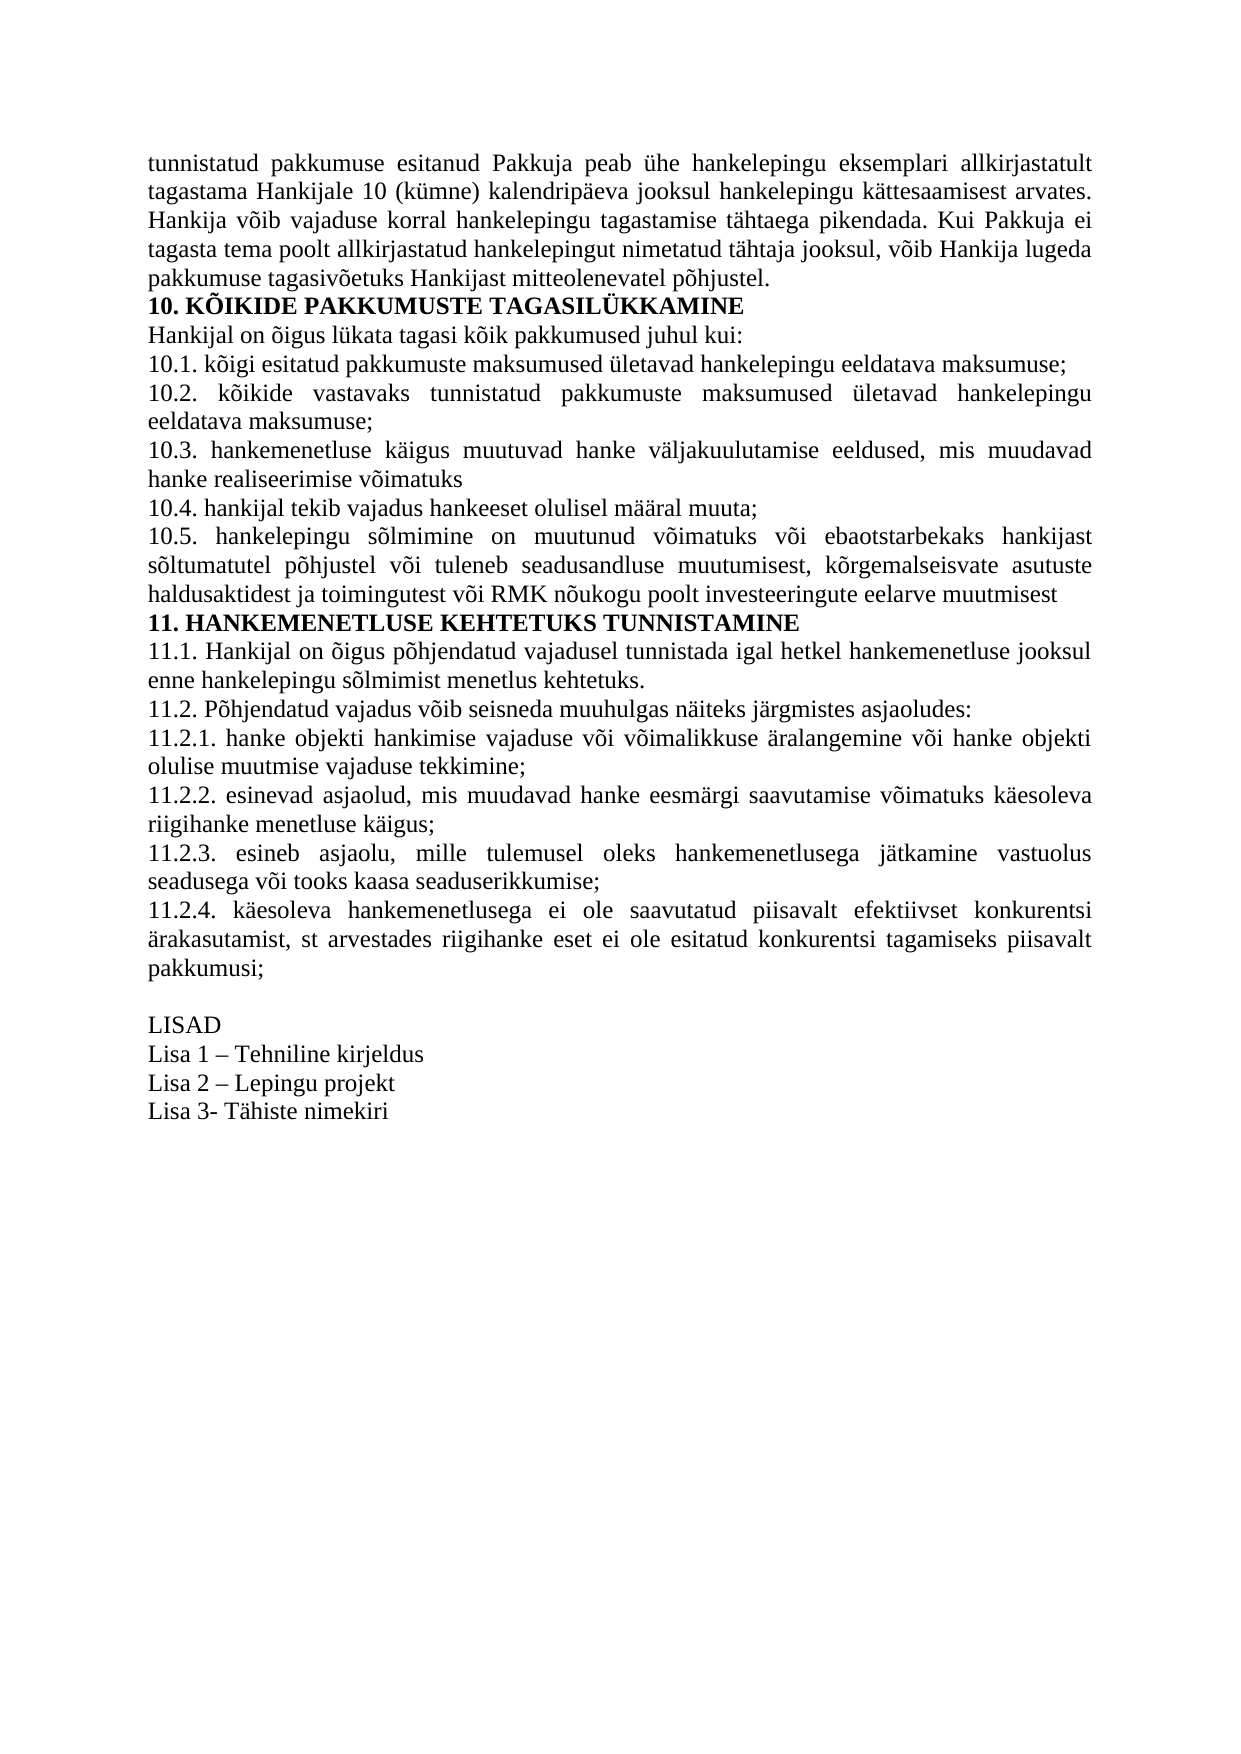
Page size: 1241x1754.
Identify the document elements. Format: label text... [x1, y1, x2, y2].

text 11.1. Hankijal on õigus põhjendatud vajadusel tunnistada igal hetkel hankemenetluse jooksul enne hankelepingu sõlmimist menetlus kehtetuks. [148, 636, 1093, 694]
text 11.2.2. esinevad asjaolud, mis muudavad hanke eesmärgi saavutamise võimatuks käesoleva riigihanke menetluse käigus; [148, 780, 1093, 838]
list Lisa 3- Tähiste nimekiri [148, 1096, 1093, 1125]
text LISAD [148, 1010, 1093, 1039]
text Lisa 2 – Lepingu projekt [148, 1068, 1093, 1096]
text Hankijal on õigus lükata tagasi kõik pakkumused juhul kui: [148, 320, 1093, 349]
text 10. KÕIKIDE PAKKUMUSTE TAGASILÜKKAMINE [148, 291, 1093, 320]
text 10.3. hankemenetluse käigus muutuvad hanke väljakuulutamise eeldused, mis muudavad hanke realiseerimise võimatuks [148, 435, 1093, 493]
text 10.2. kõikide vastavaks tunnistatud pakkumuste maksumused ületavad hankelepingu eeldatava maksumuse; [148, 378, 1093, 435]
text 11.2.4. käesoleva hankemenetlusega ei ole saavutatud piisavalt efektiivset konkurentsi ärakasutamist, st arvestades riigihanke eset ei ole esitatud konkurentsi tagamiseks piisavalt pakkumusi; [148, 895, 1093, 981]
text 11. HANKEMENETLUSE KEHTETUKS TUNNISTAMINE [148, 608, 1093, 636]
text 10.1. kõigi esitatud pakkumuste maksumused ületavad hankelepingu eeldatava maksumuse; [148, 349, 1093, 378]
text 10.5. hankelepingu sõlmimine on muutunud võimatuks või ebaotstarbekaks hankijast sõltumatutel põhjustel või tuleneb seadusandluse muutumisest, kõrgemalseisvate asutuste haldusaktidest ja toimingutest või RMK nõukogu poolt investeeringute eelarve muutmisest [148, 521, 1093, 608]
text 11.2. Põhjendatud vajadus võib seisneda muuhulgas näiteks järgmistes asjaoludes: [148, 694, 1093, 723]
text 10.4. hankijal tekib vajadus hankeeset olulisel määral muuta; [148, 493, 1093, 521]
text Lisa 1 – Tehniline kirjeldus [148, 1039, 1093, 1068]
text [148, 148, 1093, 291]
text 11.2.1. hanke objekti hankimise vajaduse või võimalikkuse äralangemine või hanke objekti olulise muutmise vajaduse tekkimine; [148, 723, 1093, 780]
text 11.2.3. esineb asjaolu, mille tulemusel oleks hankemenetlusega jätkamine vastuolus seadusega või tooks kaasa seaduserikkumise; [148, 838, 1093, 895]
